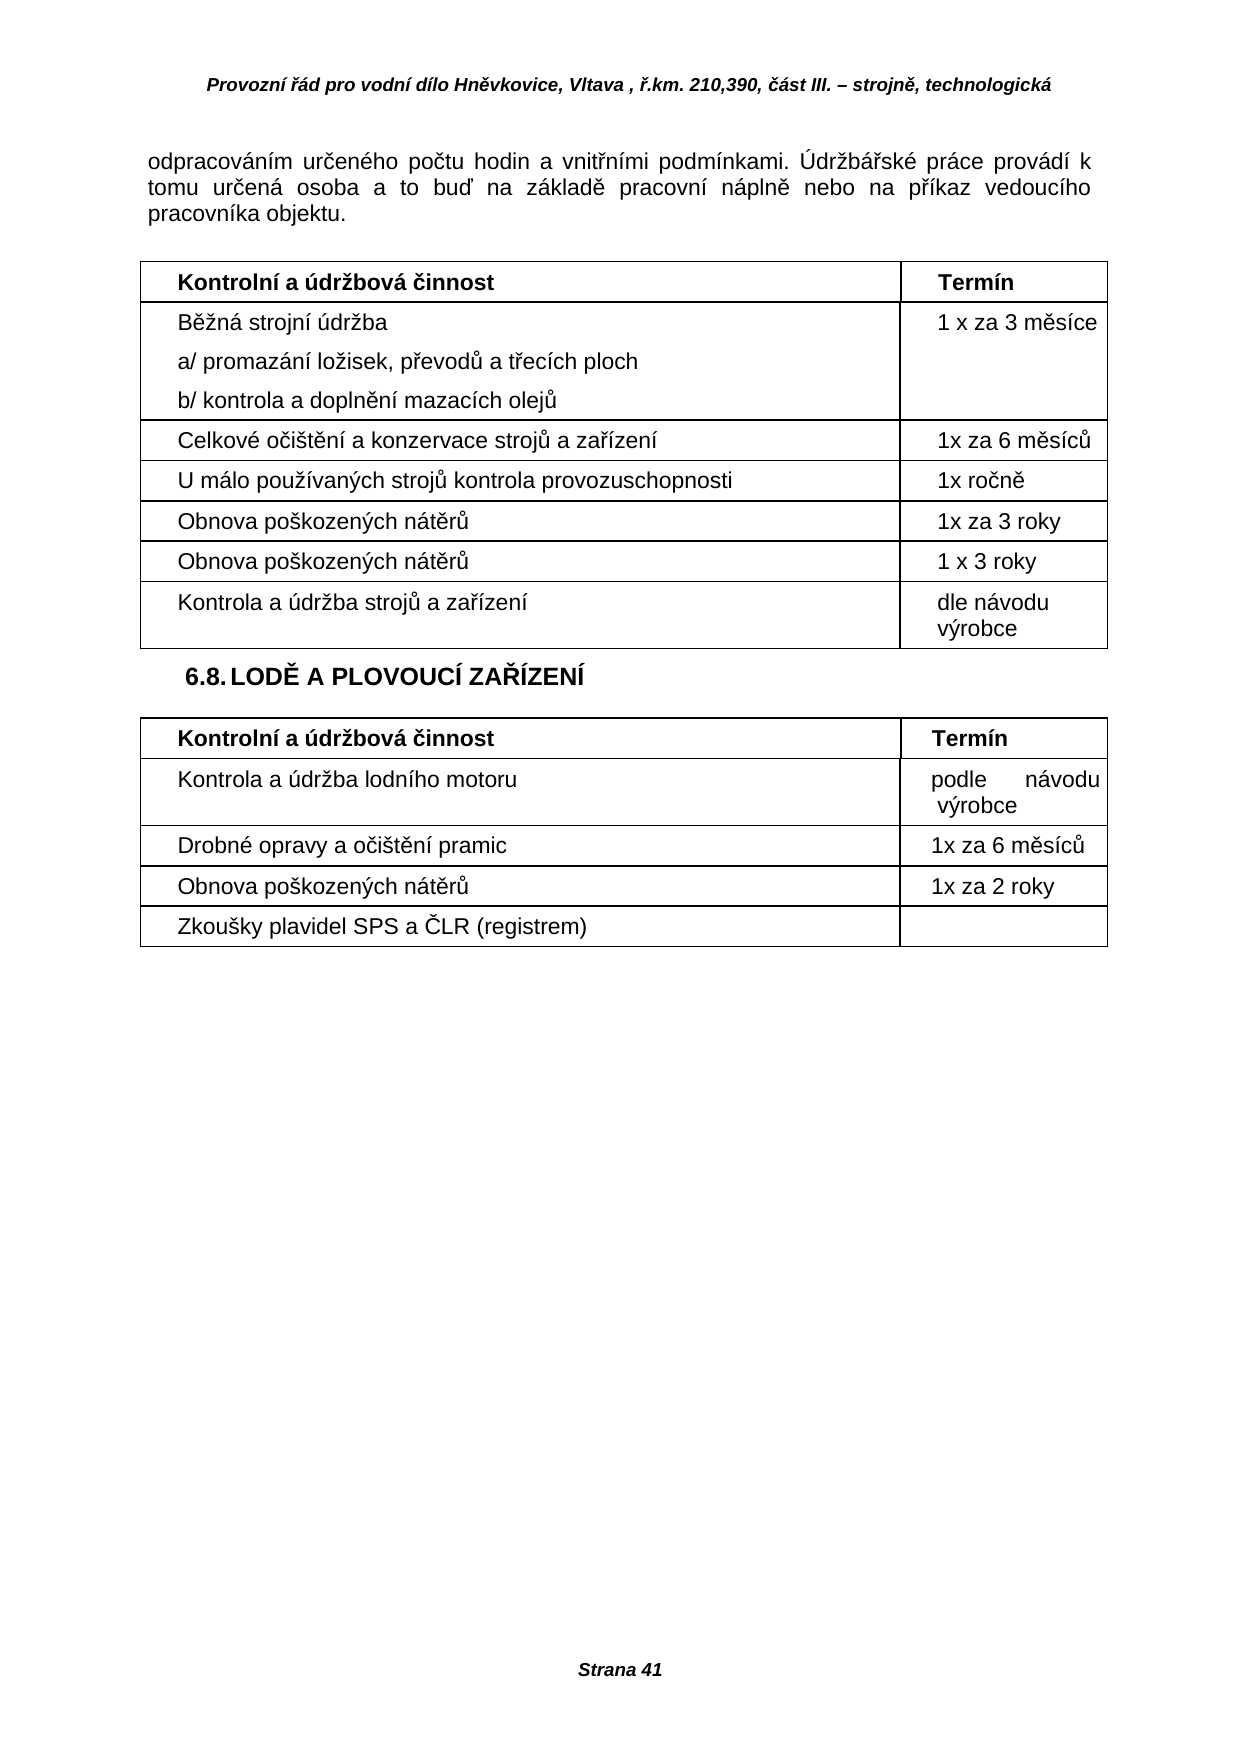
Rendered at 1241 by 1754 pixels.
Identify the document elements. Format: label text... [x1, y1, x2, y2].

table_cell [901, 907, 1107, 946]
table_cell Zkoušky plavidel SPS a ČLR (registrem) [141, 907, 899, 946]
table_cell Kontrola a údržba lodního motoru [141, 759, 899, 824]
table_cell 1x za 3 roky [901, 502, 1107, 540]
table_cell Kontrola a údržba strojů a zařízení [141, 582, 899, 648]
table_header Kontrolní a údržbová činnost [141, 262, 900, 301]
table_cell U málo používaných strojů kontrola provozuschopnosti [141, 461, 899, 500]
table_cell Obnova poškozených nátěrů [141, 542, 899, 581]
subtitle Lodě a plovoucí zařízení [185, 662, 1092, 690]
table_cell dle návodu výrobce [901, 582, 1107, 648]
table_cell 1x za 6 měsíců [901, 421, 1107, 459]
table_header Kontrolní a údržbová činnost [141, 719, 900, 758]
table_cell Obnova poškozených nátěrů [141, 867, 899, 905]
table_cell 1x za 6 měsíců [901, 826, 1107, 865]
table_header Termín [902, 262, 1107, 301]
table_cell Běžná strojní údržba a/ promazání ložisek, převodů a třecích ploch b/ kontrola a doplnění mazacích olejů [141, 303, 899, 419]
table_cell 1x za 2 roky [901, 867, 1107, 905]
table_cell 1 x za 3 měsíce [901, 303, 1107, 419]
table_cell podle návodu výrobce [901, 759, 1107, 824]
table_cell Celkové očištění a konzervace strojů a zařízení [141, 421, 899, 459]
table_cell 1 x 3 roky [901, 542, 1107, 581]
table_cell Obnova poškozených nátěrů [141, 502, 899, 540]
table_header Termín [902, 719, 1107, 758]
table_cell 1x ročně [901, 461, 1107, 500]
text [148, 148, 1092, 227]
table_cell Drobné opravy a očištění pramic [141, 826, 899, 865]
